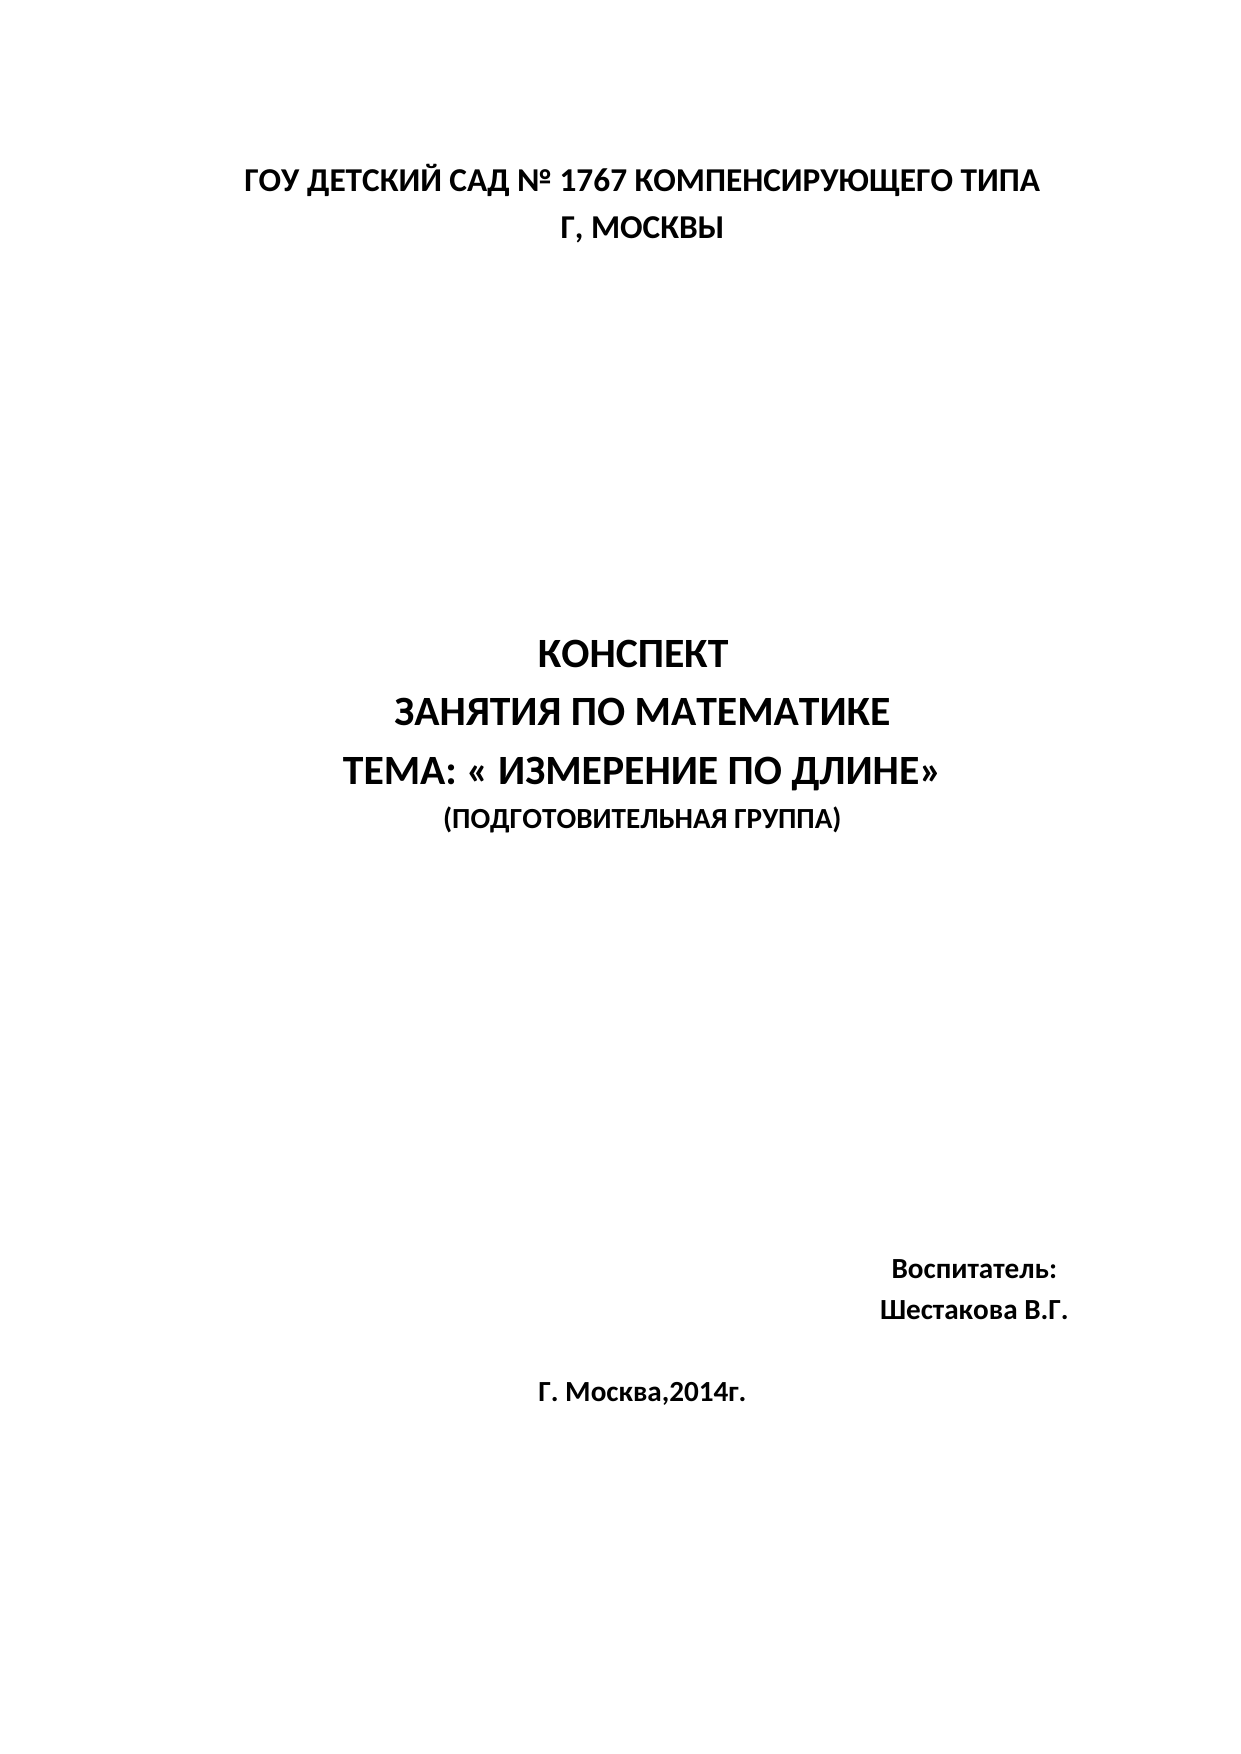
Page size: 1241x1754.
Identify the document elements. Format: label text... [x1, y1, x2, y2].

text Воспитатель: [723, 1250, 1152, 1286]
text Г, МОСКВЫ [133, 206, 1152, 247]
text Шестакова В.Г. [723, 1291, 1152, 1327]
text Г. Москва,2014г. [133, 1373, 1152, 1408]
text КОНСПЕКТ ЗАНЯТИЯ ПО МАТЕМАТИКЕ ТЕМА: « ИЗМЕРЕНИЕ ПО ДЛИНЕ» (ПОДГОТОВИТЕЛЬНАЯ ГРУППА) [133, 627, 1152, 835]
text ГОУ ДЕТСКИЙ САД № 1767 КОМПЕНСИРУЮЩЕГО ТИПА [133, 159, 1152, 200]
